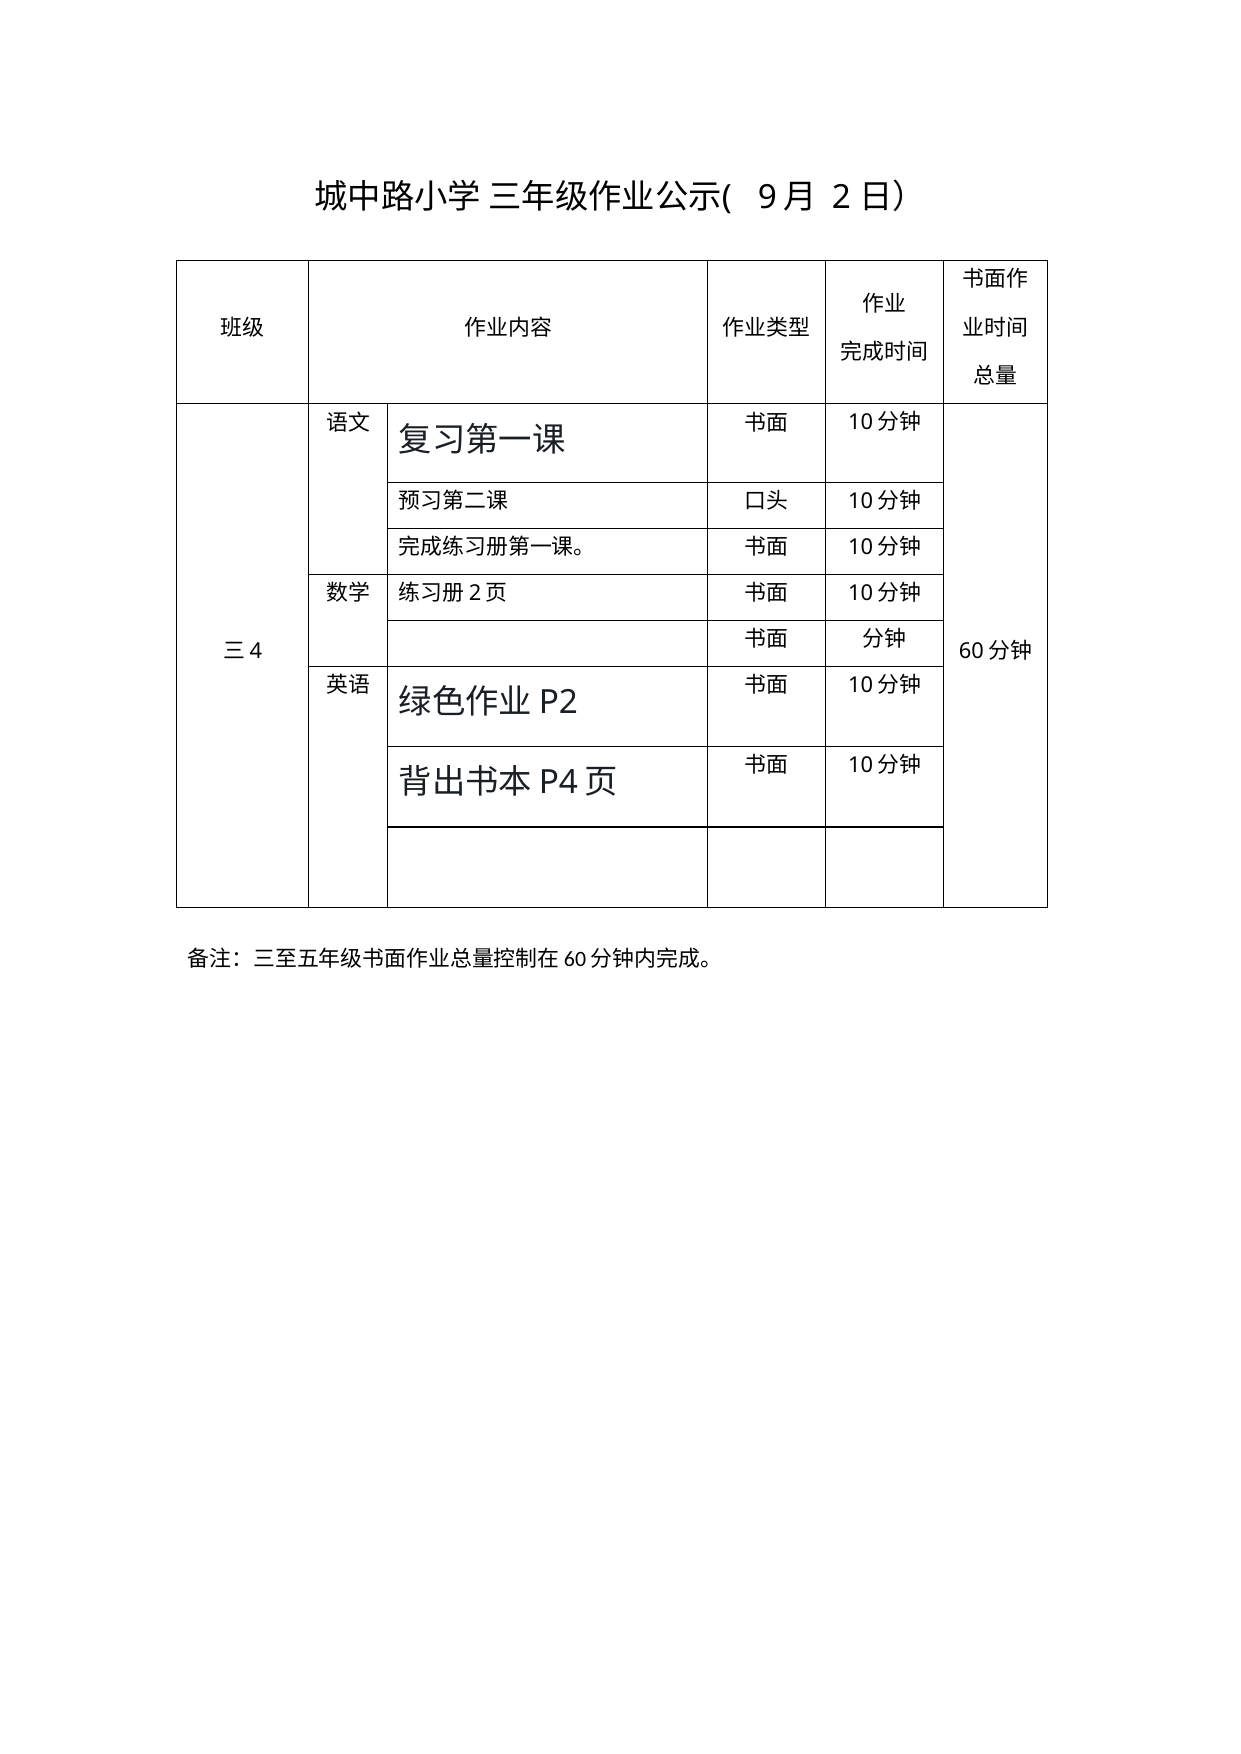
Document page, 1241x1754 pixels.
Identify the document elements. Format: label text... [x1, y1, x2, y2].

table_cell 书面 [708, 667, 825, 746]
table_header 作业 完成时间 [826, 261, 943, 403]
table_cell [388, 828, 707, 907]
text 备注：三至五年级书面作业总量控制在60分钟内完成。 [187, 940, 1053, 973]
table_cell [826, 828, 943, 907]
table_cell 10分钟 [826, 483, 943, 528]
table_cell 书面 [708, 747, 825, 826]
table_header 书面作业时间总量 [944, 261, 1047, 403]
table_cell 三4 [177, 404, 308, 907]
table_cell 数学 [309, 575, 387, 666]
table_cell 分钟 [826, 621, 943, 666]
table_cell 背出书本P4页 [388, 747, 707, 826]
table_cell 书面 [708, 529, 825, 574]
table_cell 英语 [309, 667, 387, 907]
table_cell [388, 621, 707, 666]
table_cell 书面 [708, 404, 825, 482]
table_cell 复习第一课 [388, 404, 707, 482]
text 城中路小学 三年级作业公示( 9月 2 日） [187, 162, 1053, 227]
table_header 班级 [177, 261, 308, 403]
table_cell 书面 [708, 575, 825, 620]
table_cell [708, 828, 825, 907]
table_cell 书面 [708, 621, 825, 666]
table_cell 10分钟 [826, 404, 943, 482]
table_cell 10分钟 [826, 575, 943, 620]
table_cell 60分钟 [944, 404, 1047, 907]
table_cell 完成练习册第一课。 [388, 529, 707, 574]
table_cell 10分钟 [826, 747, 943, 826]
table_cell 10分钟 [826, 529, 943, 574]
table_cell 口头 [708, 483, 825, 528]
table_cell 练习册2页 [388, 575, 707, 620]
table_cell 绿色作业P2 [388, 667, 707, 746]
table_header 作业内容 [309, 261, 707, 403]
table_header 作业类型 [708, 261, 825, 403]
table_cell 10分钟 [826, 667, 943, 746]
table_cell 预习第二课 [388, 483, 707, 528]
table_cell 语文 [309, 404, 387, 574]
